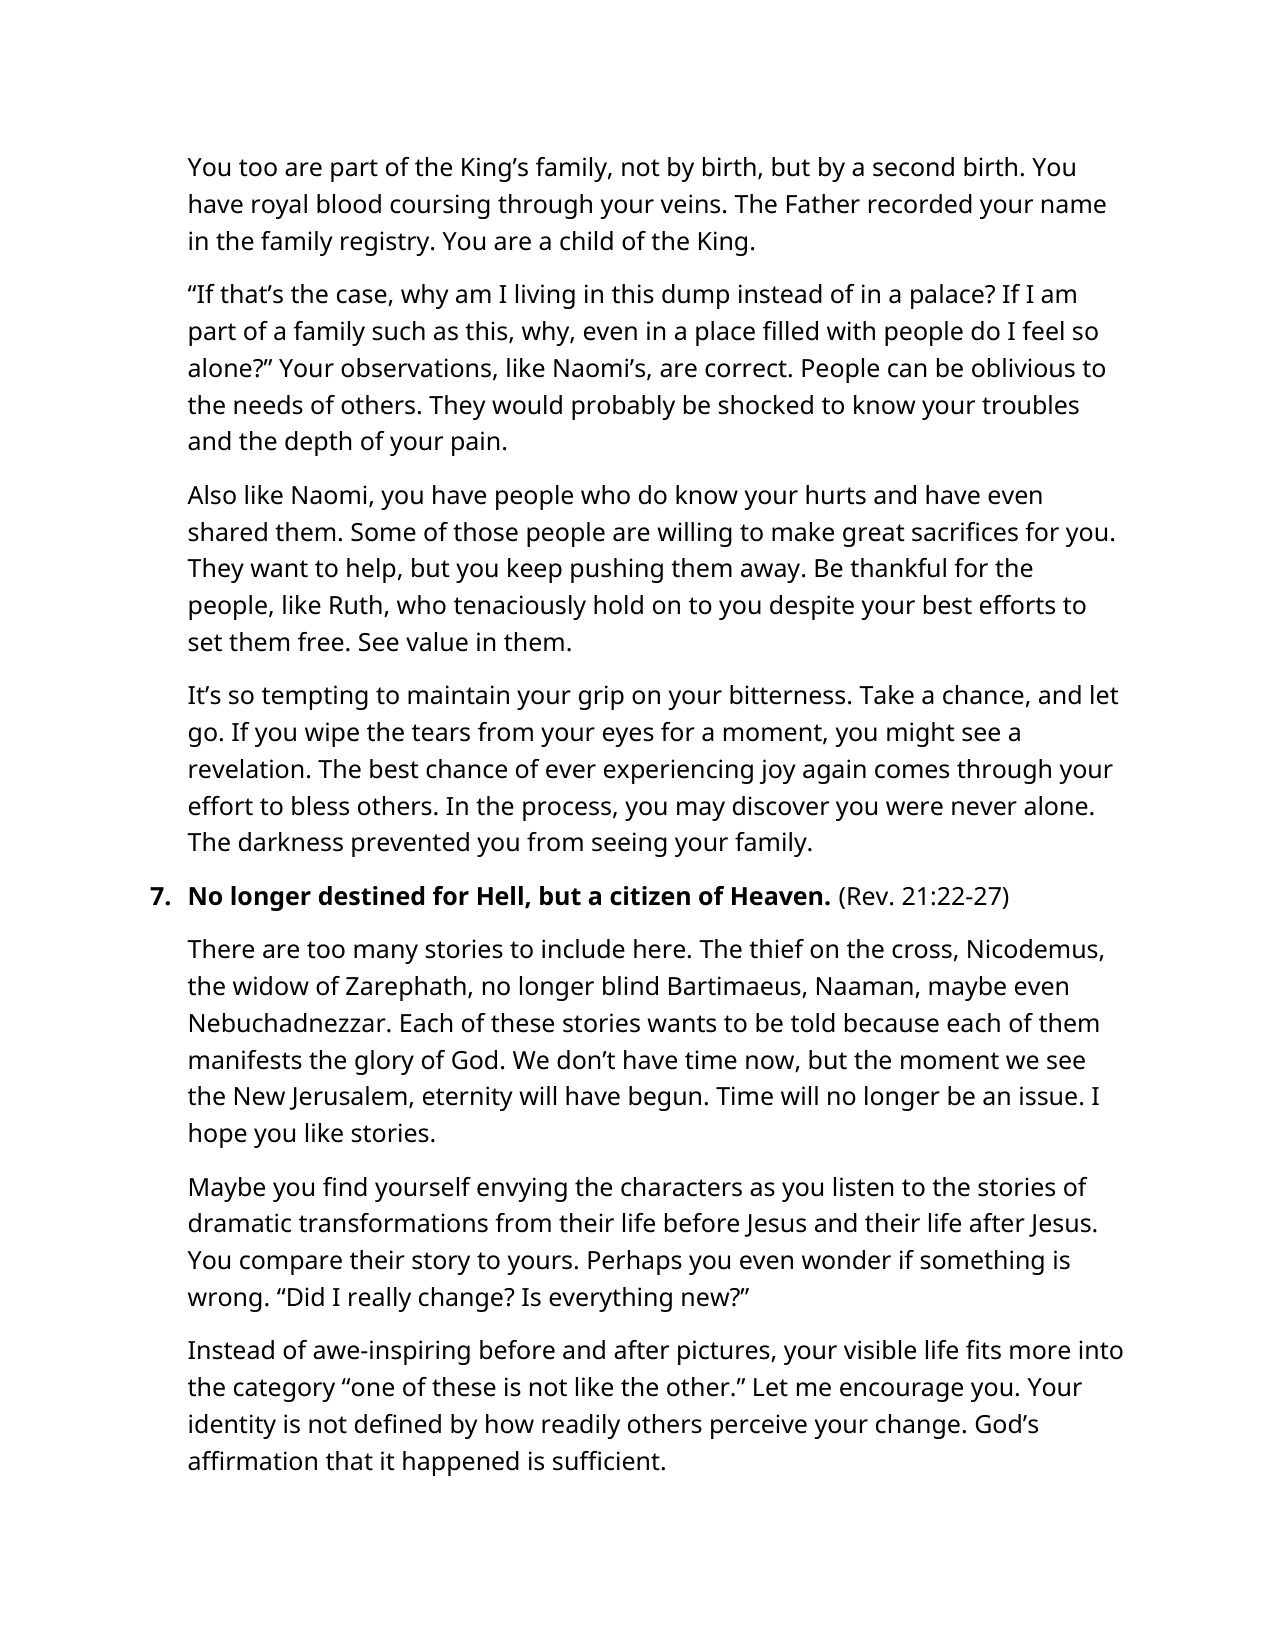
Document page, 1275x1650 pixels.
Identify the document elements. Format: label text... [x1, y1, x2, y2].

text Maybe you find yourself envying the characters as you listen to the stories of dramatic transformations from their life before Jesus and their life after Jesus. You compare their story to yours. Perhaps you even wonder if something is wrong. “Did I really change? Is everything new?” [187, 1169, 1125, 1314]
text Also like Naomi, you have people who do know your hurts and have even shared them. Some of those people are willing to make great sacrifices for you. They want to help, but you keep pushing them away. Be thankful for the people, like Ruth, who tenaciously hold on to you despite your best efforts to set them free. See value in them. [187, 477, 1125, 659]
list No longer destined for Hell, but a citizen of Heaven. (Rev. 21:22-27) [150, 878, 1125, 913]
text There are too many stories to include here. The thief on the cross, Nicodemus, the widow of Zarephath, no longer blind Bartimaeus, Naaman, maybe even Nebuchadnezzar. Each of these stories wants to be told because each of them manifests the glory of God. We don’t have time now, but the moment we see the New Jerusalem, eternity will have begun. Time will no longer be an issue. I hope you like stories. [187, 932, 1125, 1150]
text You too are part of the King’s family, not by birth, but by a second birth. You have royal blood coursing through your veins. The Father recorded your name in the family registry. You are a child of the King. [187, 150, 1125, 258]
text It’s so tempting to maintain your grip on your bitterness. Take a chance, and let go. If you wipe the tears from your eyes for a moment, you might see a revelation. The best chance of ever experiencing joy again comes through your effort to bless others. In the process, you may discover you were never alone. The darkness prevented you from seeing your family. [187, 678, 1125, 859]
text Instead of awe-inspiring before and after pictures, your visible life fits more into the category “one of these is not like the other.” Let me encourage you. Your identity is not defined by how readily others perceive your change. God’s affirmation that it happened is sufficient. [187, 1333, 1125, 1477]
text “If that’s the case, why am I living in this dump instead of in a palace? If I am part of a family such as this, why, even in a place filled with people do I feel so alone?” Your observations, like Naomi’s, are correct. People can be oblivious to the needs of others. They would probably be shocked to know your troubles and the depth of your pain. [187, 277, 1125, 458]
